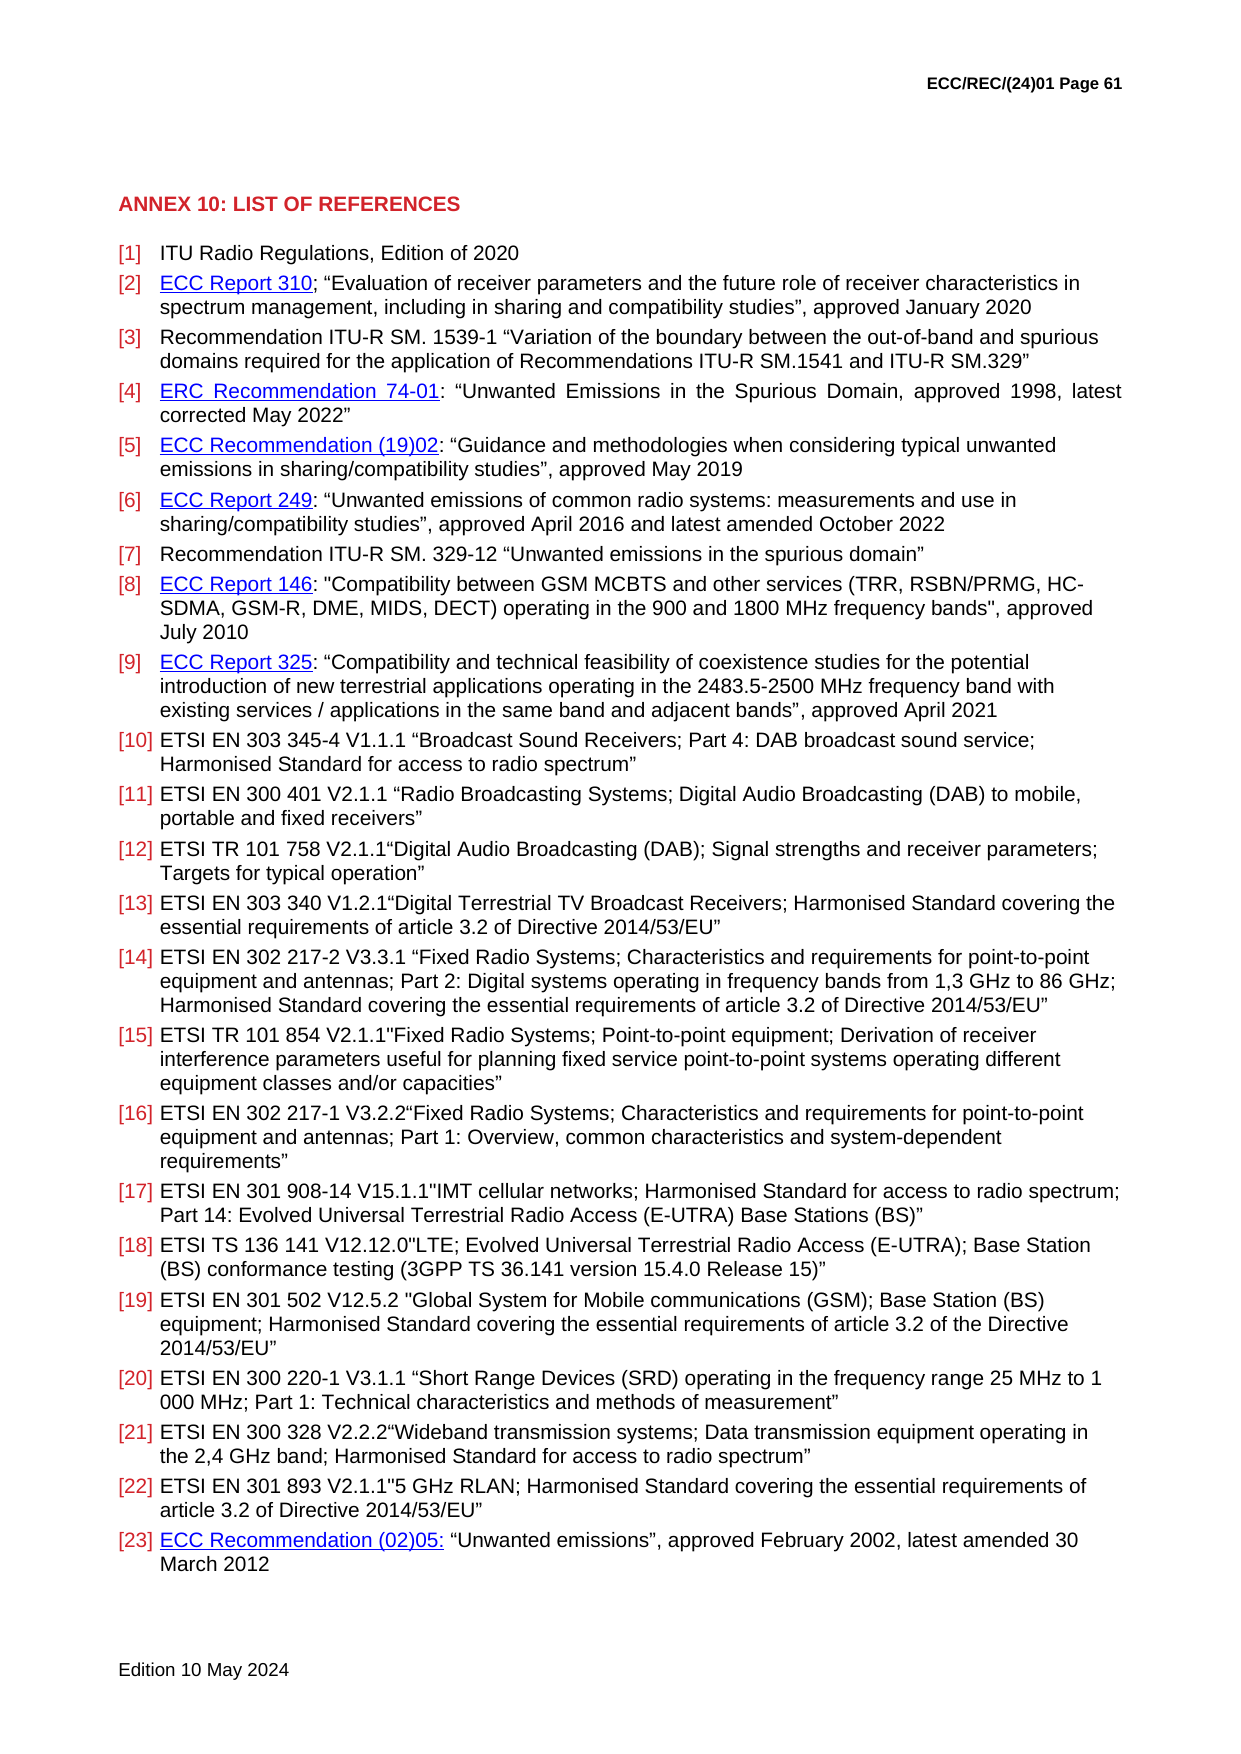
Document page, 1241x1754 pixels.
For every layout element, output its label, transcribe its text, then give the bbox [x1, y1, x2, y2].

text ECC Recommendation (02)05: “Unwanted emissions”, approved February 2002, latest amended 30 March 2012 [118, 1528, 1122, 1576]
text ECC Report 249: “Unwanted emissions of common radio systems: measurements and use in sharing/compatibility studies”, approved April 2016 and latest amended October 2022 [118, 487, 1122, 535]
text ETSI EN 300 328 V2.2.2“Wideband transmission systems; Data transmission equipment operating in the 2,4 GHz band; Harmonised Standard for access to radio spectrum” [118, 1420, 1122, 1468]
text ETSI TS 136 141 V12.12.0"LTE; Evolved Universal Terrestrial Radio Access (E-UTRA); Base Station (BS) conformance testing (3GPP TS 36.141 version 15.4.0 Release 15)” [118, 1233, 1122, 1281]
text ETSI EN 300 220-1 V3.1.1 “Short Range Devices (SRD) operating in the frequency range 25 MHz to 1 000 MHz; Part 1: Technical characteristics and methods of measurement” [118, 1366, 1122, 1413]
subtitle List of references [118, 192, 1122, 216]
text ITU Radio Regulations, Edition of 2020 [118, 241, 1122, 264]
text Recommendation ITU-R SM. 1539-1 “Variation of the boundary between the out-of-band and spurious domains required for the application of Recommendations ITU-R SM.1541 and ITU-R SM.329” [118, 325, 1122, 373]
text ETSI EN 301 502 V12.5.2 "Global System for Mobile communications (GSM); Base Station (BS) equipment; Harmonised Standard covering the essential requirements of article 3.2 of the Directive 2014/53/EU” [118, 1287, 1122, 1359]
text ETSI EN 303 345-4 V1.1.1 “Broadcast Sound Receivers; Part 4: DAB broadcast sound service; Harmonised Standard for access to radio spectrum” [118, 728, 1122, 776]
text ETSI TR 101 758 V2.1.1“Digital Audio Broadcasting (DAB); Signal strengths and receiver parameters; Targets for typical operation” [118, 836, 1122, 884]
text ETSI EN 302 217-1 V3.2.2“Fixed Radio Systems; Characteristics and requirements for point-to-point equipment and antennas; Part 1: Overview, common characteristics and system-dependent requirements” [118, 1101, 1122, 1173]
text ECC Report 146: "Compatibility between GSM MCBTS and other services (TRR, RSBN/PRMG, HC-SDMA, GSM-R, DME, MIDS, DECT) operating in the 900 and 1800 MHz frequency bands", approved July 2010 [118, 572, 1122, 644]
list ERC Recommendation 74-01: “Unwanted Emissions in the Spurious Domain, approved 1998, latest corrected May 2022” [118, 379, 1122, 427]
text ETSI TR 101 854 V2.1.1"Fixed Radio Systems; Point-to-point equipment; Derivation of receiver interference parameters useful for planning fixed service point-to-point systems operating different equipment classes and/or capacities” [118, 1023, 1122, 1095]
text ETSI EN 300 401 V2.1.1 “Radio Broadcasting Systems; Digital Audio Broadcasting (DAB) to mobile, portable and fixed receivers” [118, 782, 1122, 830]
text ETSI EN 301 908-14 V15.1.1"IMT cellular networks; Harmonised Standard for access to radio spectrum; Part 14: Evolved Universal Terrestrial Radio Access (E-UTRA) Base Stations (BS)” [118, 1179, 1122, 1227]
text ETSI EN 302 217-2 V3.3.1 “Fixed Radio Systems; Characteristics and requirements for point-to-point equipment and antennas; Part 2: Digital systems operating in frequency bands from 1,3 GHz to 86 GHz; Harmonised Standard covering the essential requirements of article 3.2 of Directive 2014/53/EU” [118, 945, 1122, 1017]
text ECC Report 310; “Evaluation of receiver parameters and the future role of receiver characteristics in spectrum management, including in sharing and compatibility studies”, approved January 2020 [118, 271, 1122, 319]
text ETSI EN 303 340 V1.2.1“Digital Terrestrial TV Broadcast Receivers; Harmonised Standard covering the essential requirements of article 3.2 of Directive 2014/53/EU” [118, 891, 1122, 938]
text ECC Recommendation (19)02: “Guidance and methodologies when considering typical unwanted emissions in sharing/compatibility studies”, approved May 2019 [118, 433, 1122, 481]
text ETSI EN 301 893 V2.1.1"5 GHz RLAN; Harmonised Standard covering the essential requirements of article 3.2 of Directive 2014/53/EU” [118, 1474, 1122, 1522]
text ECC Report 325: “Compatibility and technical feasibility of coexistence studies for the potential introduction of new terrestrial applications operating in the 2483.5-2500 MHz frequency band with existing services / applications in the same band and adjacent bands”, approved April 2021 [118, 650, 1122, 722]
text Recommendation ITU-R SM. 329-12 “Unwanted emissions in the spurious domain” [118, 542, 1122, 566]
